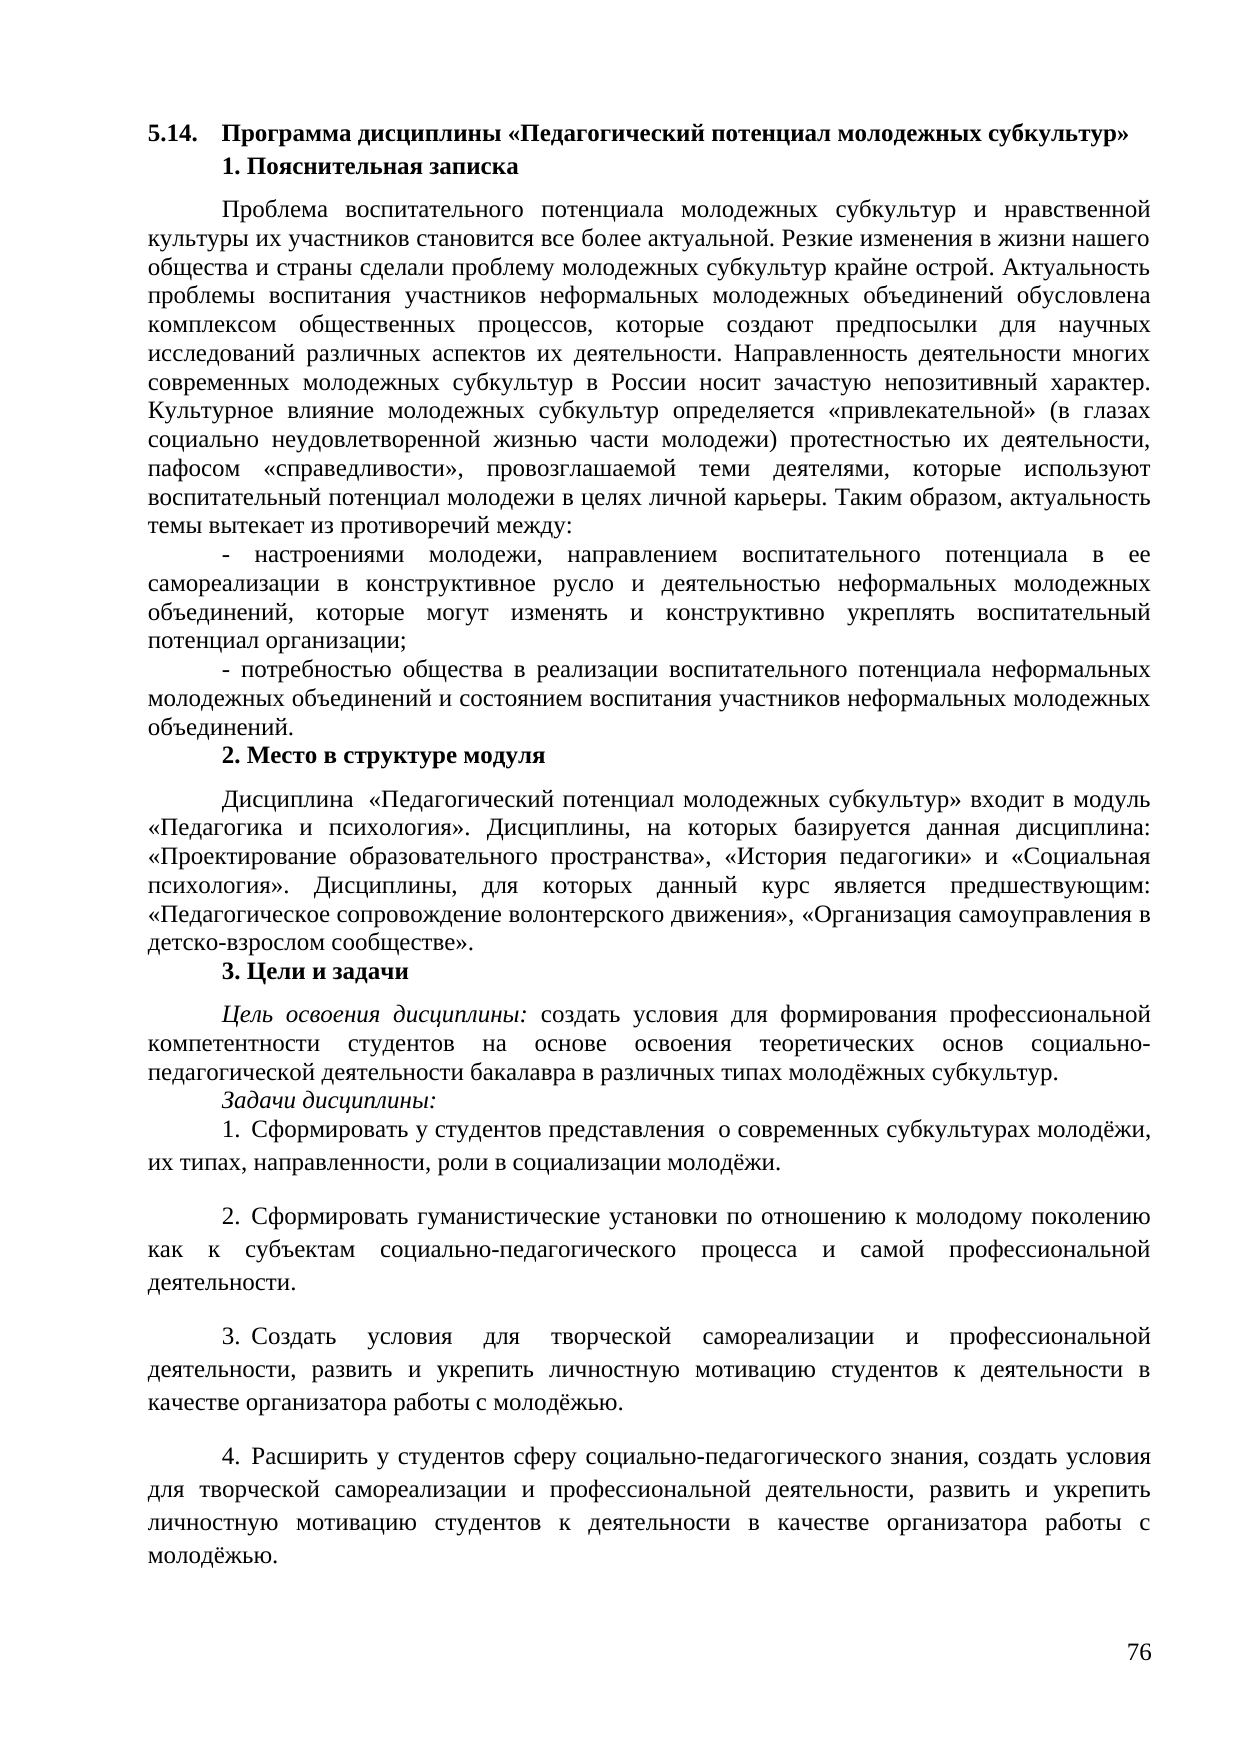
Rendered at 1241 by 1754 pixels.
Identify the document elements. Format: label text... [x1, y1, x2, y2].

list Сформировать у студентов представления о современных субкультурах молодёжи, их типах, направленности, роли в социализации молодёжи. [148, 1114, 1152, 1176]
text - потребностью общества в реализации воспитательного потенциала неформальных молодежных объединений и состоянием воспитания участников неформальных молодежных объединений. [148, 654, 1152, 741]
list Расширить у студентов сферу социально-педагогического знания, создать условия для творческой самореализации и профессиональной деятельности, развить и укрепить личностную мотивацию студентов к деятельности в качестве организатора работы с молодёжью. [148, 1441, 1152, 1569]
text 2. Место в структуре модуля [148, 741, 1152, 769]
text 5.14. Программа дисциплины «Педагогический потенциал молодежных субкультур» [148, 118, 1152, 147]
text Задачи дисциплины: [148, 1086, 1152, 1114]
text Цель освоения дисциплины: создать условия для формирования профессиональной компетентности студентов на основе освоения теоретических основ социально-педагогической деятельности бакалавра в различных типах молодёжных субкультур. [148, 999, 1152, 1086]
text Дисциплина «Педагогический потенциал молодежных субкультур» входит в модуль «Педагогика и психология». Дисциплины, на которых базируется данная дисциплина: «Проектирование образовательного пространства», «История педагогики» и «Социальная психология». Дисциплины, для которых данный курс является предшествующим: «Педагогическое сопровождение волонтерского движения», «Организация самоуправления в детско-взрослом сообществе». [148, 784, 1152, 813]
text Дисциплина «Педагогический потенциал молодежных субкультур» входит в модуль «Педагогика и психология». Дисциплины, на которых базируется данная дисциплина: «Проектирование образовательного пространства», «История педагогики» и «Социальная психология». Дисциплины, для которых данный курс является предшествующим: «Педагогическое сопровождение волонтерского движения», «Организация самоуправления в детско-взрослом сообществе». [148, 927, 1152, 956]
text - настроениями молодежи, направлением воспитательного потенциала в ее самореализации в конструктивное русло и деятельностью неформальных молодежных объединений, которые могут изменять и конструктивно укреплять воспитательный потенциал организации; [148, 539, 1152, 654]
list Сформировать гуманистические установки по отношению к молодому поколению как к субъектам социально-педагогического процесса и самой профессиональной деятельности. [148, 1201, 1152, 1296]
text Проблема воспитательного потенциала молодежных субкультур и нравственной культуры их участников становится все более актуальной. Резкие изменения в жизни нашего общества и страны сделали проблему молодежных субкультур крайне острой. Актуальность проблемы воспитания участников неформальных молодежных объединений обусловлена комплексом общественных процессов, которые создают предпосылки для научных исследований различных аспектов их деятельности. Направленность деятельности многих современных молодежных субкультур в России носит зачастую непозитивный характер. Культурное влияние молодежных субкультур определяется «привлекательной» (в глазах социально неудовлетворенной жизнью части молодежи) протестностью их деятельности, пафосом «справедливости», провозглашаемой теми деятелями, которые используют воспитательный потенциал молодежи в целях личной карьеры. Таким образом, актуальность темы вытекает из противоречий между: [148, 194, 1152, 539]
list Создать условия для творческой самореализации и профессиональной деятельности, развить и укрепить личностную мотивацию студентов к деятельности в качестве организатора работы с молодёжью. [148, 1321, 1152, 1416]
text 3. Цели и задачи [148, 956, 1152, 985]
text 1. Пояснительная записка [148, 151, 1152, 180]
